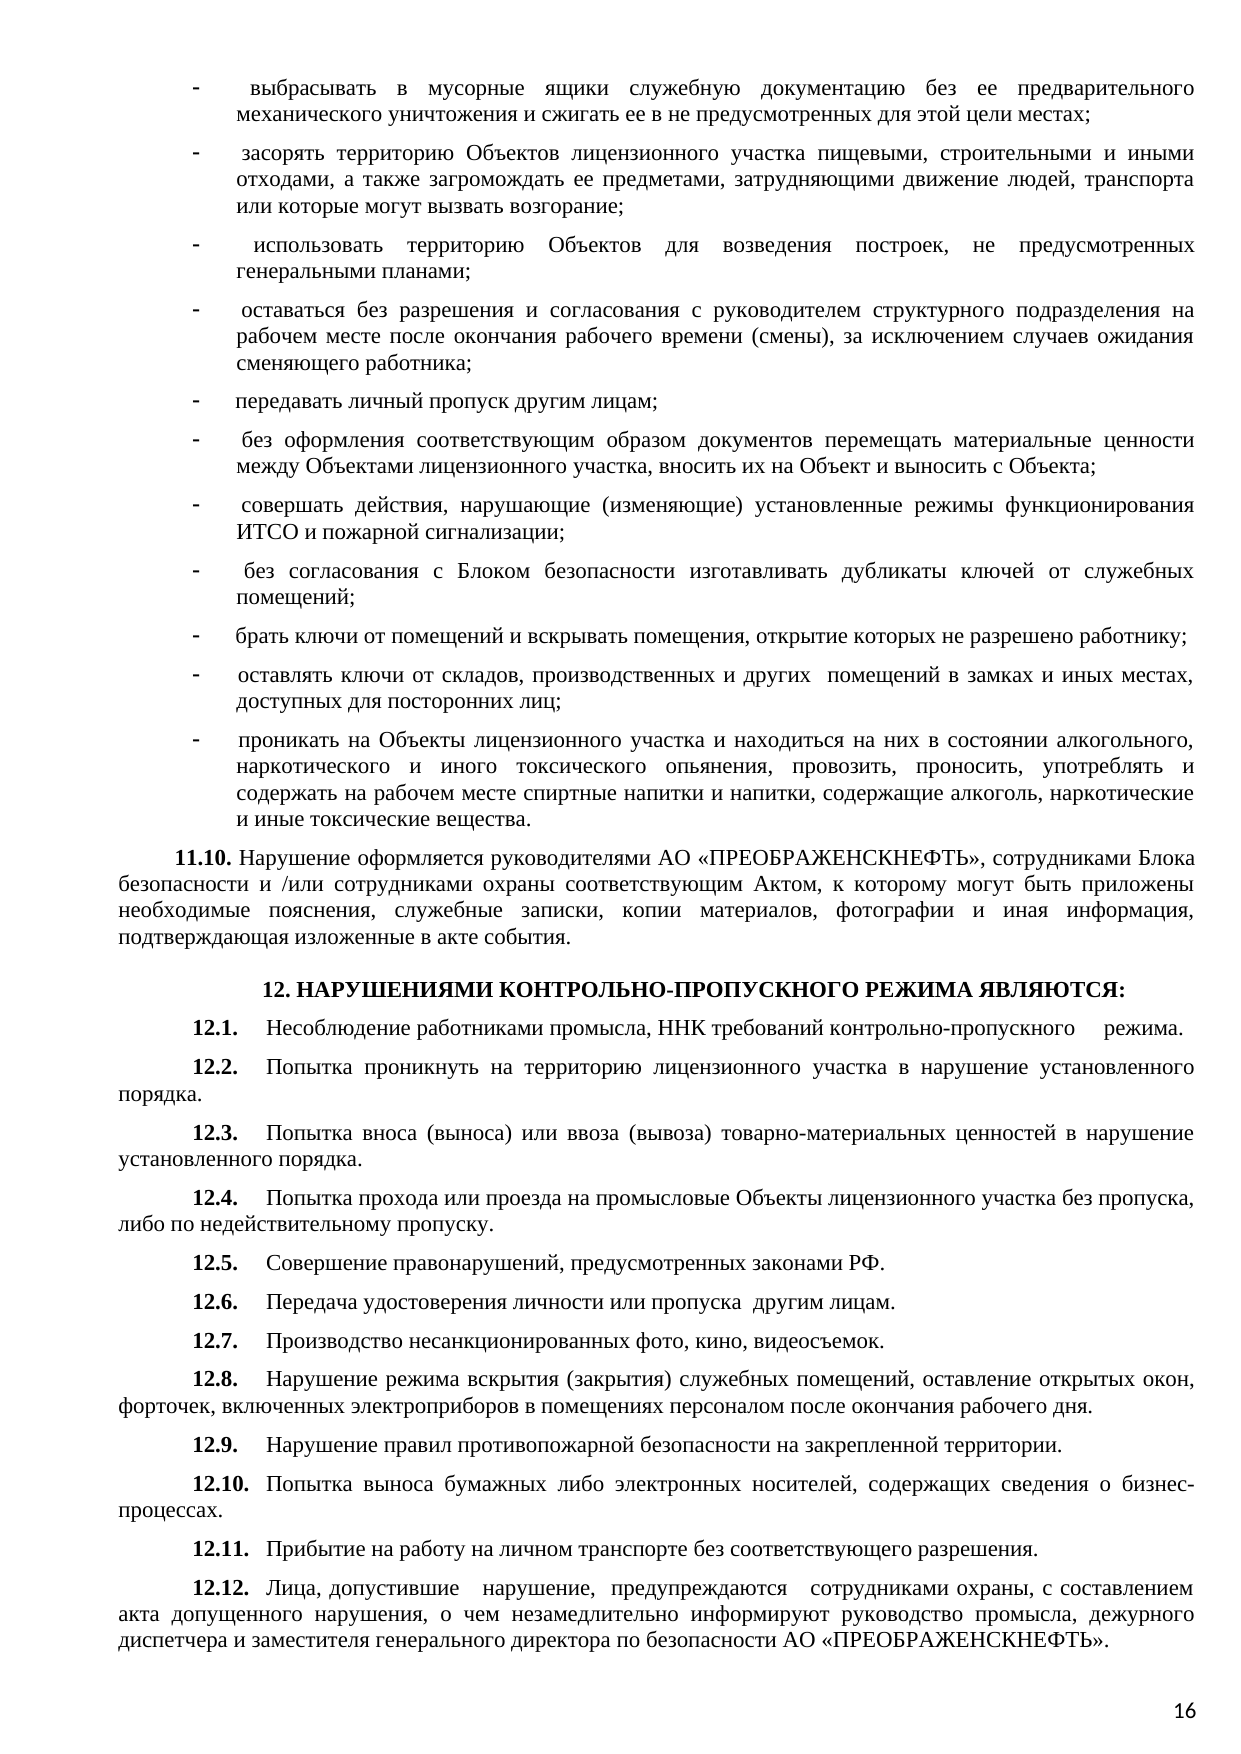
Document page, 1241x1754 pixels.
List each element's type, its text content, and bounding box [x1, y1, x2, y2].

text 12.9. Нарушение правил противопожарной безопасности на закрепленной территории. [118, 1431, 1196, 1457]
text 12.4. Попытка прохода или проезда на промысловые Объекты лицензионного участка без пропуска, либо по недействительному пропуску. [118, 1184, 1196, 1236]
list брать ключи от помещений и вскрывать помещения, открытие которых не разрешено работнику; [192, 622, 1196, 648]
list без оформления соответствующим образом документов перемещать материальные ценности между Объектами лицензионного участка, вносить их на Объект и выносить с Объекта; [192, 426, 1196, 479]
list без согласования с Блоком безопасности изготавливать дубликаты ключей от служебных помещений; [192, 557, 1196, 609]
list совершать действия, нарушающие (изменяющие) установленные режимы функционирования ИТСО и пожарной сигнализации; [192, 491, 1196, 544]
list передавать личный пропуск другим лицам; [192, 387, 1196, 414]
list оставаться без разрешения и согласования с руководителем структурного подразделения на рабочем месте после окончания рабочего времени (смены), за исключением случаев ожидания сменяющего работника; [192, 296, 1196, 375]
text 12.8. Нарушение режима вскрытия (закрытия) служебных помещений, оставление открытых окон, форточек, включенных электроприборов в помещениях персоналом после окончания рабочего дня. [118, 1366, 1196, 1418]
text 12.5. Совершение правонарушений, предусмотренных законами РФ. [118, 1249, 1196, 1275]
text 12.7. Производство несанкционированных фото, кино, видеосъемок. [118, 1327, 1196, 1353]
text 12.1. Несоблюдение работниками промысла, ННК требований контрольно-пропускного режима. [118, 1014, 1196, 1041]
text 12.12. Лица, допустившие нарушение, предупреждаются сотрудниками охраны, с составлением акта допущенного нарушения, о чем незамедлительно информируют руководство промысла, дежурного диспетчера и заместителя генерального директора по безопасности АО «ПРЕОБРАЖЕНСКНЕФТЬ». [118, 1574, 1196, 1653]
text 12.2. Попытка проникнуть на территорию лицензионного участка в нарушение установленного порядка. [118, 1053, 1196, 1106]
list выбрасывать в мусорные ящики служебную документацию без ее предварительного механического уничтожения и сжигать ее в не предусмотренных для этой цели местах; [192, 74, 1196, 127]
text 12.6. Передача удостоверения личности или пропуска другим лицам. [118, 1288, 1196, 1314]
text 12.11. Прибытие на работу на личном транспорте без соответствующего разрешения. [118, 1535, 1196, 1561]
list использовать территорию Объектов для возведения построек, не предусмотренных генеральными планами; [192, 231, 1196, 283]
text 11.10. Нарушение оформляется руководителями АО «ПРЕОБРАЖЕНСКНЕФТЬ», сотрудниками Блока безопасности и /или сотрудниками охраны соответствующим Актом, к которому могут быть приложены необходимые пояснения, служебные записки, копии материалов, фотографии и иная информация, подтверждающая изложенные в акте события. [118, 844, 1196, 949]
list проникать на Объекты лицензионного участка и находиться на них в состоянии алкогольного, наркотического и иного токсического опьянения, провозить, проносить, употреблять и содержать на рабочем месте спиртные напитки и напитки, содержащие алкоголь, наркотические и иные токсические вещества. [192, 726, 1196, 831]
text 12. НАРУШЕНИЯМИ КОНТРОЛЬНО-ПРОПУСКНОГО РЕЖИМА ЯВЛЯЮТСЯ: [118, 976, 1196, 1002]
list оставлять ключи от складов, производственных и других помещений в замках и иных местах, доступных для посторонних лиц; [192, 661, 1196, 713]
text 12.3. Попытка вноса (выноса) или ввоза (вывоза) товарно-материальных ценностей в нарушение установленного порядка. [118, 1118, 1196, 1171]
list засорять территорию Объектов лицензионного участка пищевыми, строительными и иными отходами, а также загромождать ее предметами, затрудняющими движение людей, транспорта или которые могут вызвать возгорание; [192, 139, 1196, 218]
text 12.10. Попытка выноса бумажных либо электронных носителей, содержащих сведения о бизнес-процессах. [118, 1469, 1196, 1522]
